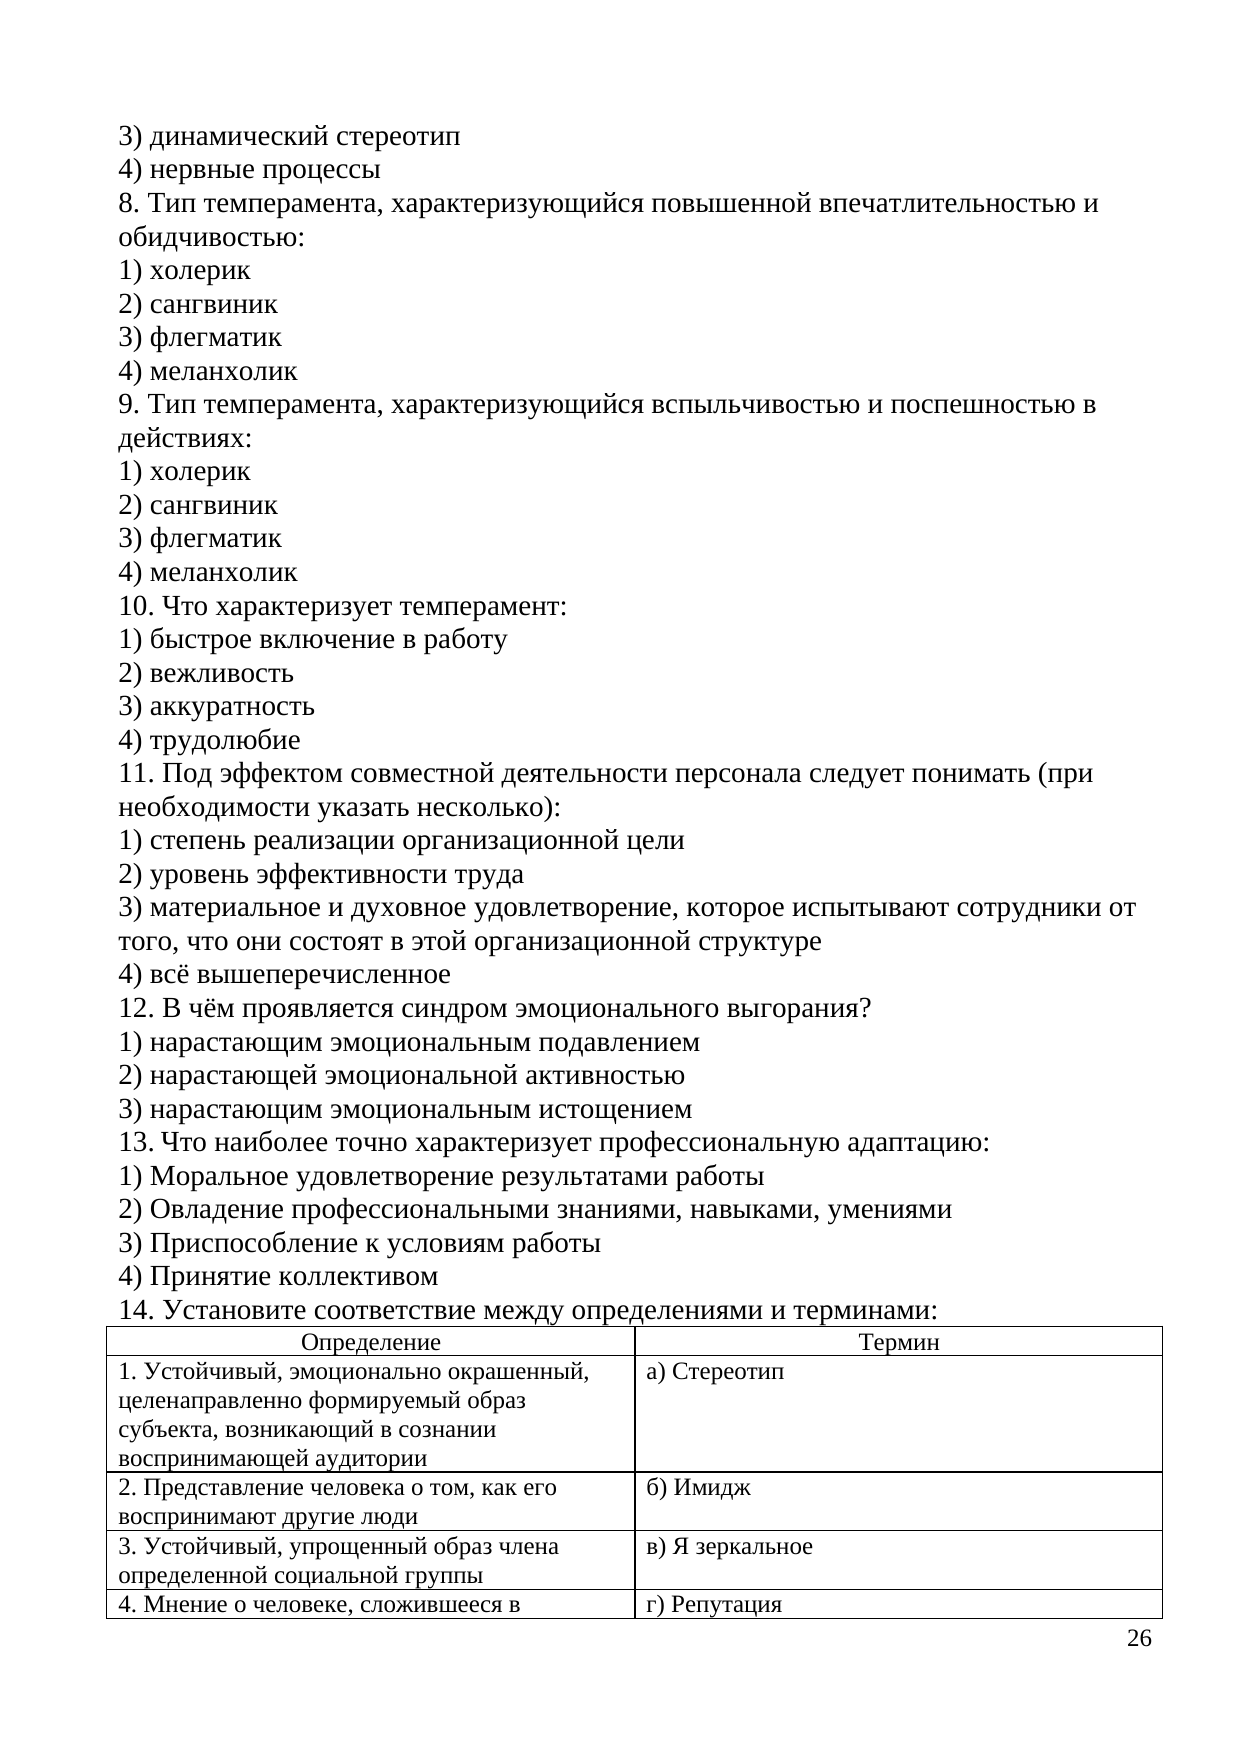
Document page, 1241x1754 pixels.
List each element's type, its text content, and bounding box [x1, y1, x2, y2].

text 13. Что наиболее точно характеризует профессиональную адаптацию: 1) Моральное удовлетворение результатами работы 2) Овладение профессиональными знаниями, навыками, умениями 3) Приспособление к условиям работы 4) Принятие коллективом [118, 1124, 1152, 1292]
table_cell г) Репутация [636, 1590, 1162, 1618]
table_header Термин [636, 1327, 1162, 1355]
text 9. Тип темперамента, характеризующийся вспыльчивостью и поспешностью в действиях: 1) холерик 2) сангвиник 3) флегматик 4) меланхолик [118, 386, 1152, 588]
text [118, 118, 1152, 185]
table_cell 2. Представление человека о том, как его воспринимают другие люди [107, 1473, 634, 1530]
text обидчивостью: 1) холерик 2) сангвиник 3) флегматик 4) меланхолик [118, 219, 1152, 386]
text 11. Под эффектом совместной деятельности персонала следует понимать (при необходимости указать несколько): 1) степень реализации организационной цели 2) уровень эффективности труда 3) материальное и духовное удовлетворение, которое испытывают сотрудники от того, что они состоят в этой организационной структуре 4) всё вышеперечисленное [118, 755, 1152, 990]
table_cell б) Имидж [636, 1473, 1162, 1530]
text 10. Что характеризует темперамент: 1) быстрое включение в работу 2) вежливость 3) аккуратность 4) трудолюбие [118, 588, 1152, 755]
table_cell 3. Устойчивый, упрощенный образ члена определенной социальной группы [107, 1531, 634, 1588]
text 3) нарастающим эмоциональным истощением [118, 1091, 1152, 1124]
text 8. Тип темперамента, характеризующийся повышенной впечатлительностью и [118, 185, 1152, 219]
table_cell а) Стереотип [636, 1356, 1162, 1471]
table_cell 1. Устойчивый, эмоционально окрашенный, целенаправленно формируемый образ субъекта, возникающий в сознании воспринимающей аудитории [107, 1356, 634, 1471]
text 12. В чём проявляется синдром эмоционального выгорания? [118, 990, 1152, 1024]
text 1) нарастающим эмоциональным подавлением [118, 1024, 1152, 1057]
text 2) нарастающей эмоциональной активностью [118, 1057, 1152, 1091]
text 14. Установите соответствие между определениями и терминами: [118, 1292, 1152, 1326]
table_cell в) Я зеркальное [636, 1531, 1162, 1588]
table_header Определение [107, 1327, 634, 1355]
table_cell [107, 1590, 634, 1618]
